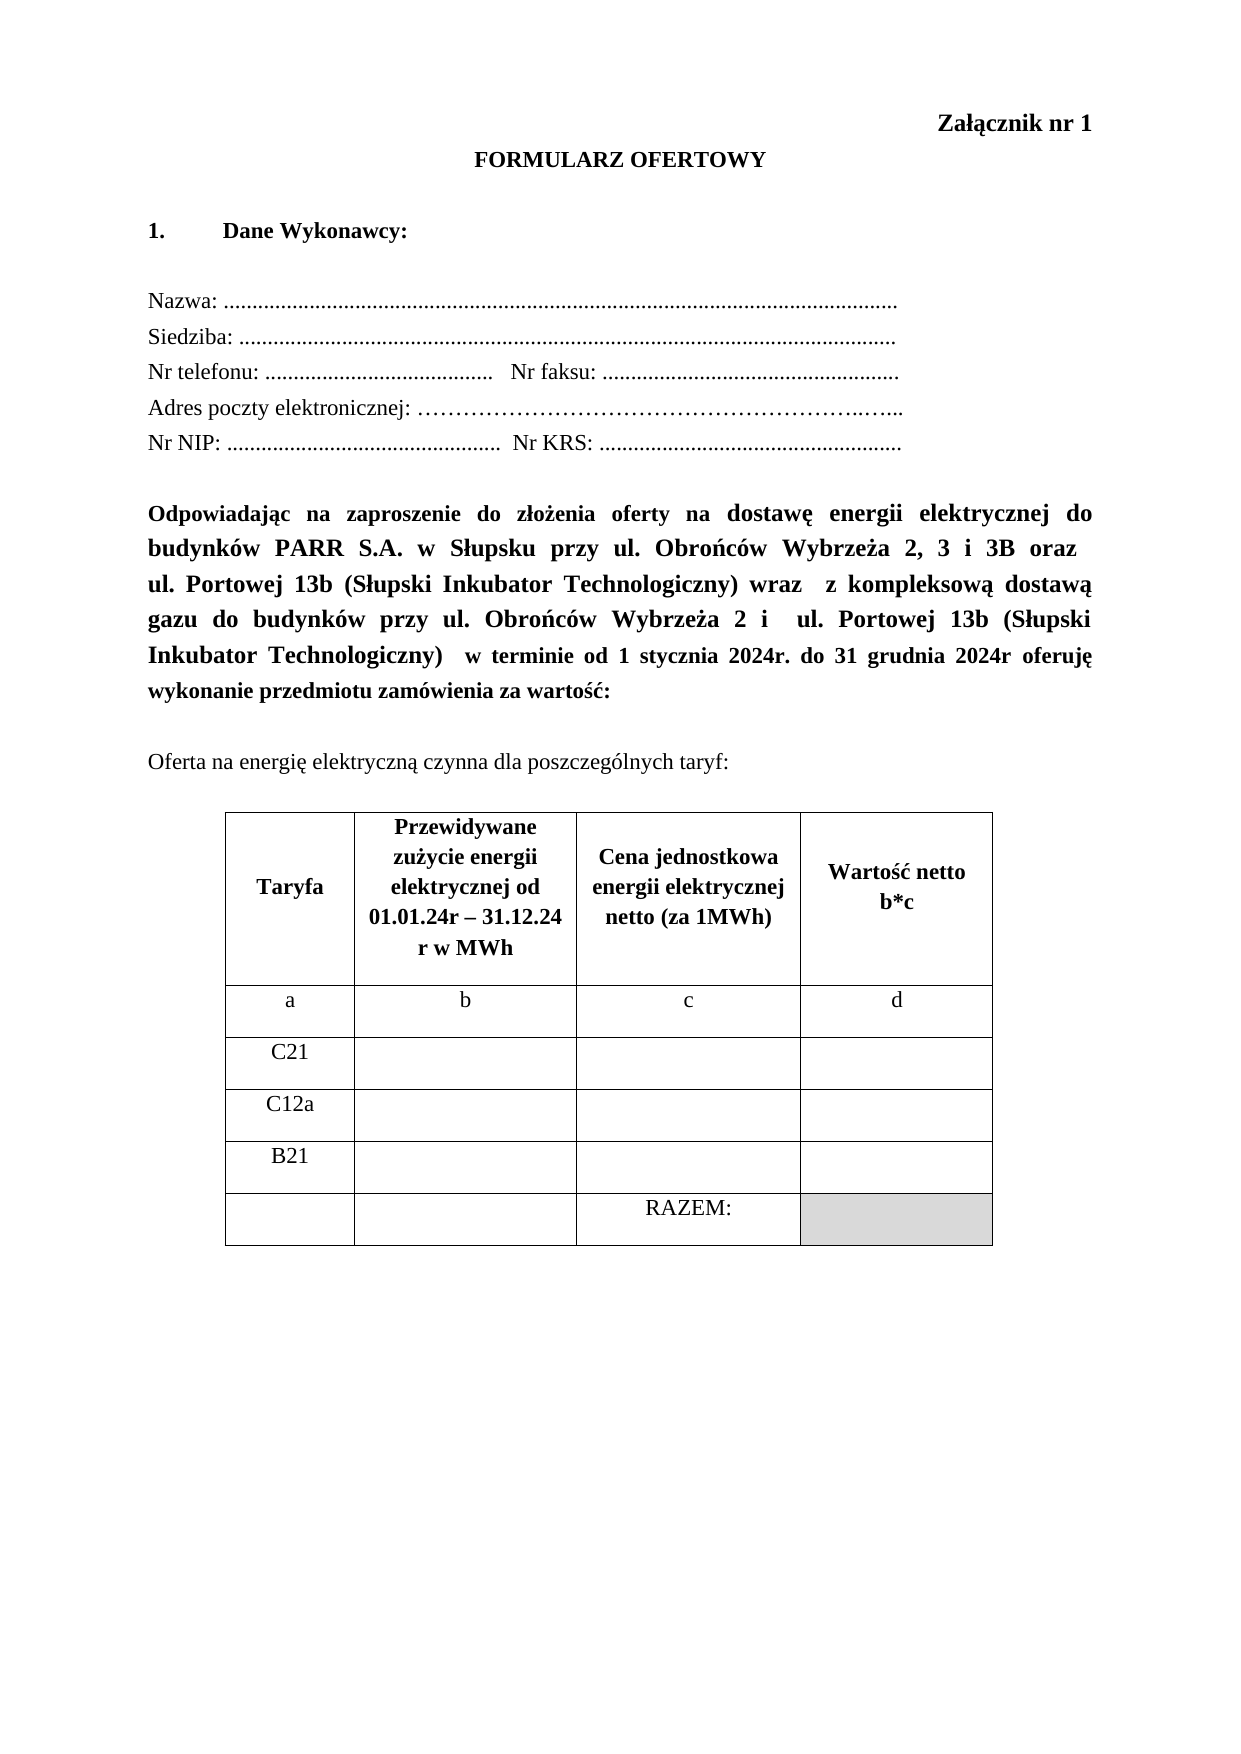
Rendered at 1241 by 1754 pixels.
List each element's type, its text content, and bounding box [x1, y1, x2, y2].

text Nr telefonu: ........................................ Nr faksu: .................................................... [148, 351, 1092, 387]
table_cell C12a [226, 1090, 354, 1141]
text Załącznik nr 1 [148, 103, 1092, 139]
table_header Wartość netto b*c [801, 813, 992, 985]
table_cell [355, 1194, 576, 1245]
table_cell [226, 1194, 354, 1245]
table_cell [801, 1090, 992, 1141]
table_cell b [355, 986, 576, 1037]
table_cell B21 [226, 1142, 354, 1193]
text Adres poczty elektronicznej: …………………………………………………..…... [148, 387, 1092, 422]
list Dane Wykonawcy: [148, 210, 1092, 245]
table_cell [577, 1090, 800, 1141]
table_cell RAZEM: [577, 1194, 800, 1245]
table_header Cena jednostkowa energii elektrycznej netto (za 1MWh) [577, 813, 800, 985]
table_cell [355, 1090, 576, 1141]
table_cell [801, 1142, 992, 1193]
table_cell [801, 1194, 992, 1245]
table_cell [355, 1038, 576, 1089]
table_cell d [801, 986, 992, 1037]
table_header Taryfa [226, 813, 354, 985]
text Oferta na energię elektryczną czynna dla poszczególnych taryf: [148, 741, 1092, 776]
table_cell a [226, 986, 354, 1037]
table_cell [577, 1038, 800, 1089]
table_cell [355, 1142, 576, 1193]
text Nazwa: ...................................................................................................................... [148, 281, 1092, 316]
text Siedziba: ................................................................................................................... [148, 316, 1092, 351]
table_cell [577, 1142, 800, 1193]
table_header Przewidywane zużycie energii elektrycznej od 01.01.24r – 31.12.24 r w MWh [355, 813, 576, 985]
text Nr NIP: ................................................ Nr KRS: ..................................................... [148, 422, 1092, 458]
text Odpowiadając na zaproszenie do złożenia oferty na dostawę energii elektrycznej do budynków PARR S.A. w Słupsku przy ul. Obrońców Wybrzeża 2, 3 i 3B oraz ul. Portowej 13b (Słupski Inkubator Technologiczny) wraz z kompleksową dostawą gazu do budynków przy ul. Obrońców Wybrzeża 2 i ul. Portowej 13b (Słupski Inkubator Technologiczny) w terminie od 1 stycznia 2024r. do 31 grudnia 2024r oferuję wykonanie przedmiotu zamówienia za wartość: [148, 493, 1092, 706]
table_cell [801, 1038, 992, 1089]
table_cell c [577, 986, 800, 1037]
text FORMULARZ OFERTOWY [148, 139, 1092, 174]
table_cell C21 [226, 1038, 354, 1089]
